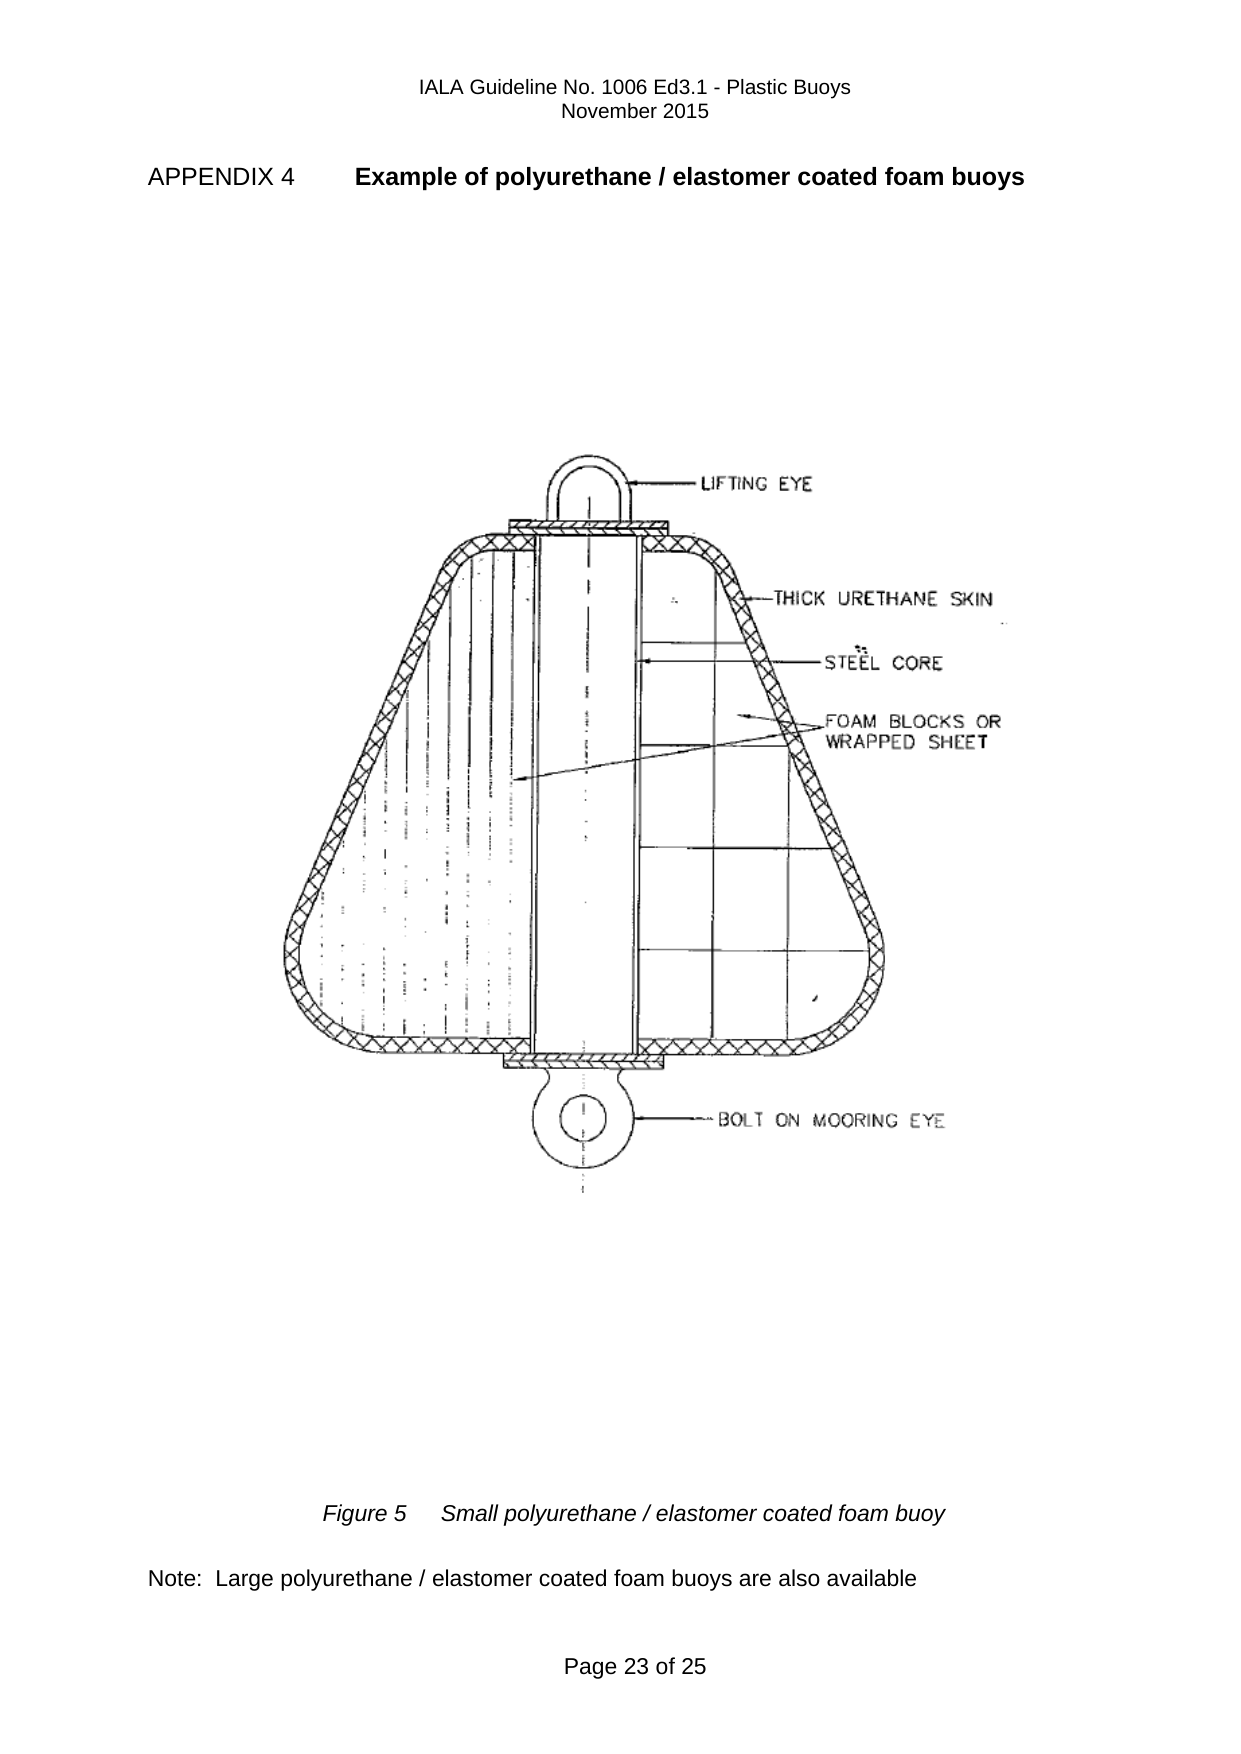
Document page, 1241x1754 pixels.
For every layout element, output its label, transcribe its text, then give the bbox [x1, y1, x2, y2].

text Example of polyurethane / elastomer coated foam buoys [148, 162, 1122, 191]
text Note: Large polyurethane / elastomer coated foam buoys are also available [148, 1565, 1122, 1592]
text Small polyurethane / elastomer coated foam buoy [148, 1500, 1122, 1526]
picture [230, 403, 1115, 1426]
